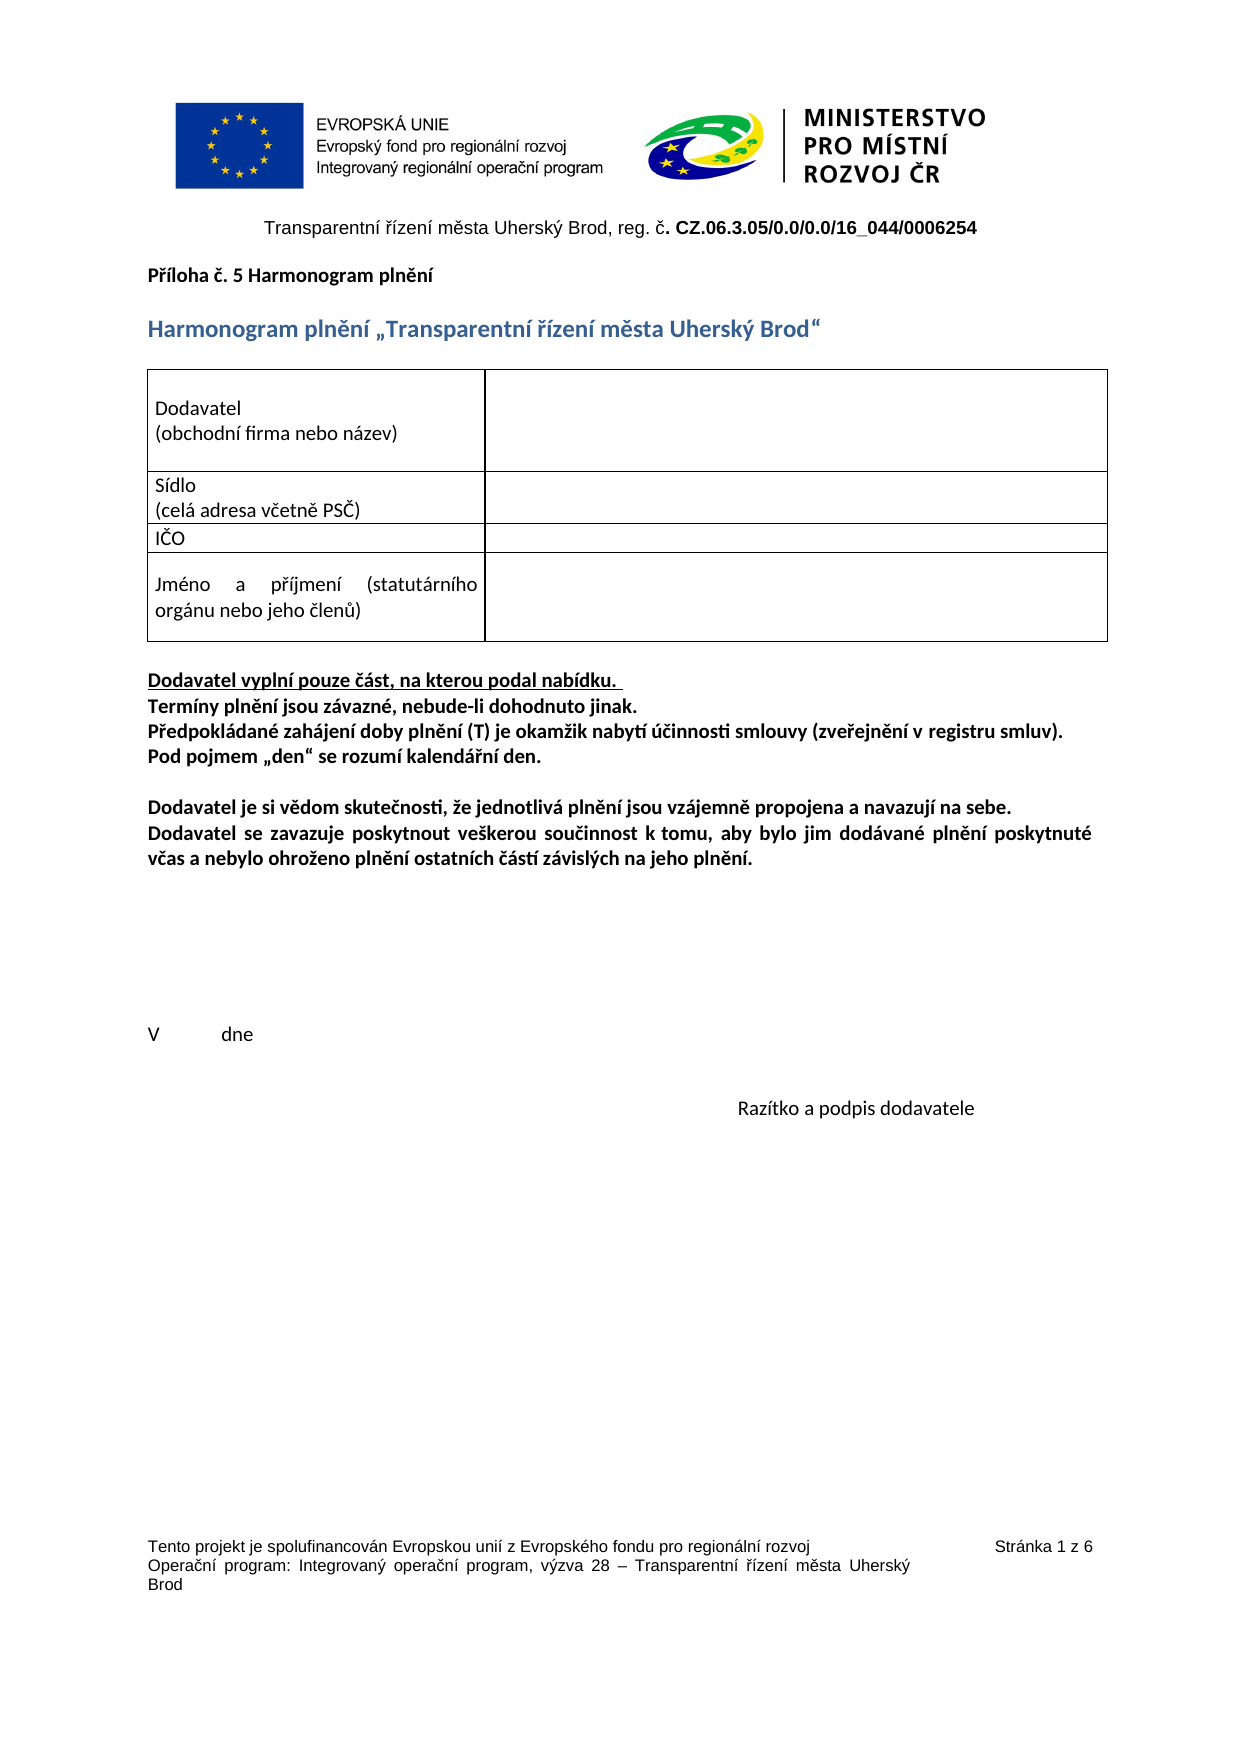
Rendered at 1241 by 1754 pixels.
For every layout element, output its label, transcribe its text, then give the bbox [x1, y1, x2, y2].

table_cell Sídlo (celá adresa včetně PSČ) [148, 472, 484, 523]
text Pod pojmem „den“ se rozumí kalendářní den. [148, 744, 1093, 769]
table_cell IČO [148, 524, 484, 552]
text Harmonogram plnění „Transparentní řízení města Uherský Brod“ [148, 313, 1093, 344]
text Dodavatel se zavazuje poskytnout veškerou součinnost k tomu, aby bylo jim dodávané plnění poskytnuté včas a nebylo ohroženo plnění ostatních částí závislých na jeho plnění. [148, 820, 1093, 871]
table_header [486, 370, 1107, 471]
text Dodavatel vyplní pouze část, na kterou podal nabídku. [148, 667, 1093, 693]
table_cell [486, 553, 1107, 641]
table_cell Jméno a příjmení (statutárního orgánu nebo jeho členů) [148, 553, 484, 641]
text Razítko a podpis dodavatele [148, 1096, 1093, 1121]
table_cell [486, 524, 1107, 552]
picture [147, 73, 1013, 217]
text V dne [148, 1021, 1093, 1046]
table_header Dodavatel (obchodní firma nebo název) [148, 370, 484, 471]
text Termíny plnění jsou závazné, nebude-li dohodnuto jinak. [148, 693, 1093, 718]
text Dodavatel je si vědom skutečnosti, že jednotlivá plnění jsou vzájemně propojena a navazují na sebe. [148, 794, 1093, 820]
table_cell [486, 472, 1107, 523]
text Předpokládané zahájení doby plnění (T) je okamžik nabytí účinnosti smlouvy (zveřejnění v registru smluv). [148, 718, 1093, 744]
text Příloha č. 5 Harmonogram plnění [148, 262, 1093, 288]
